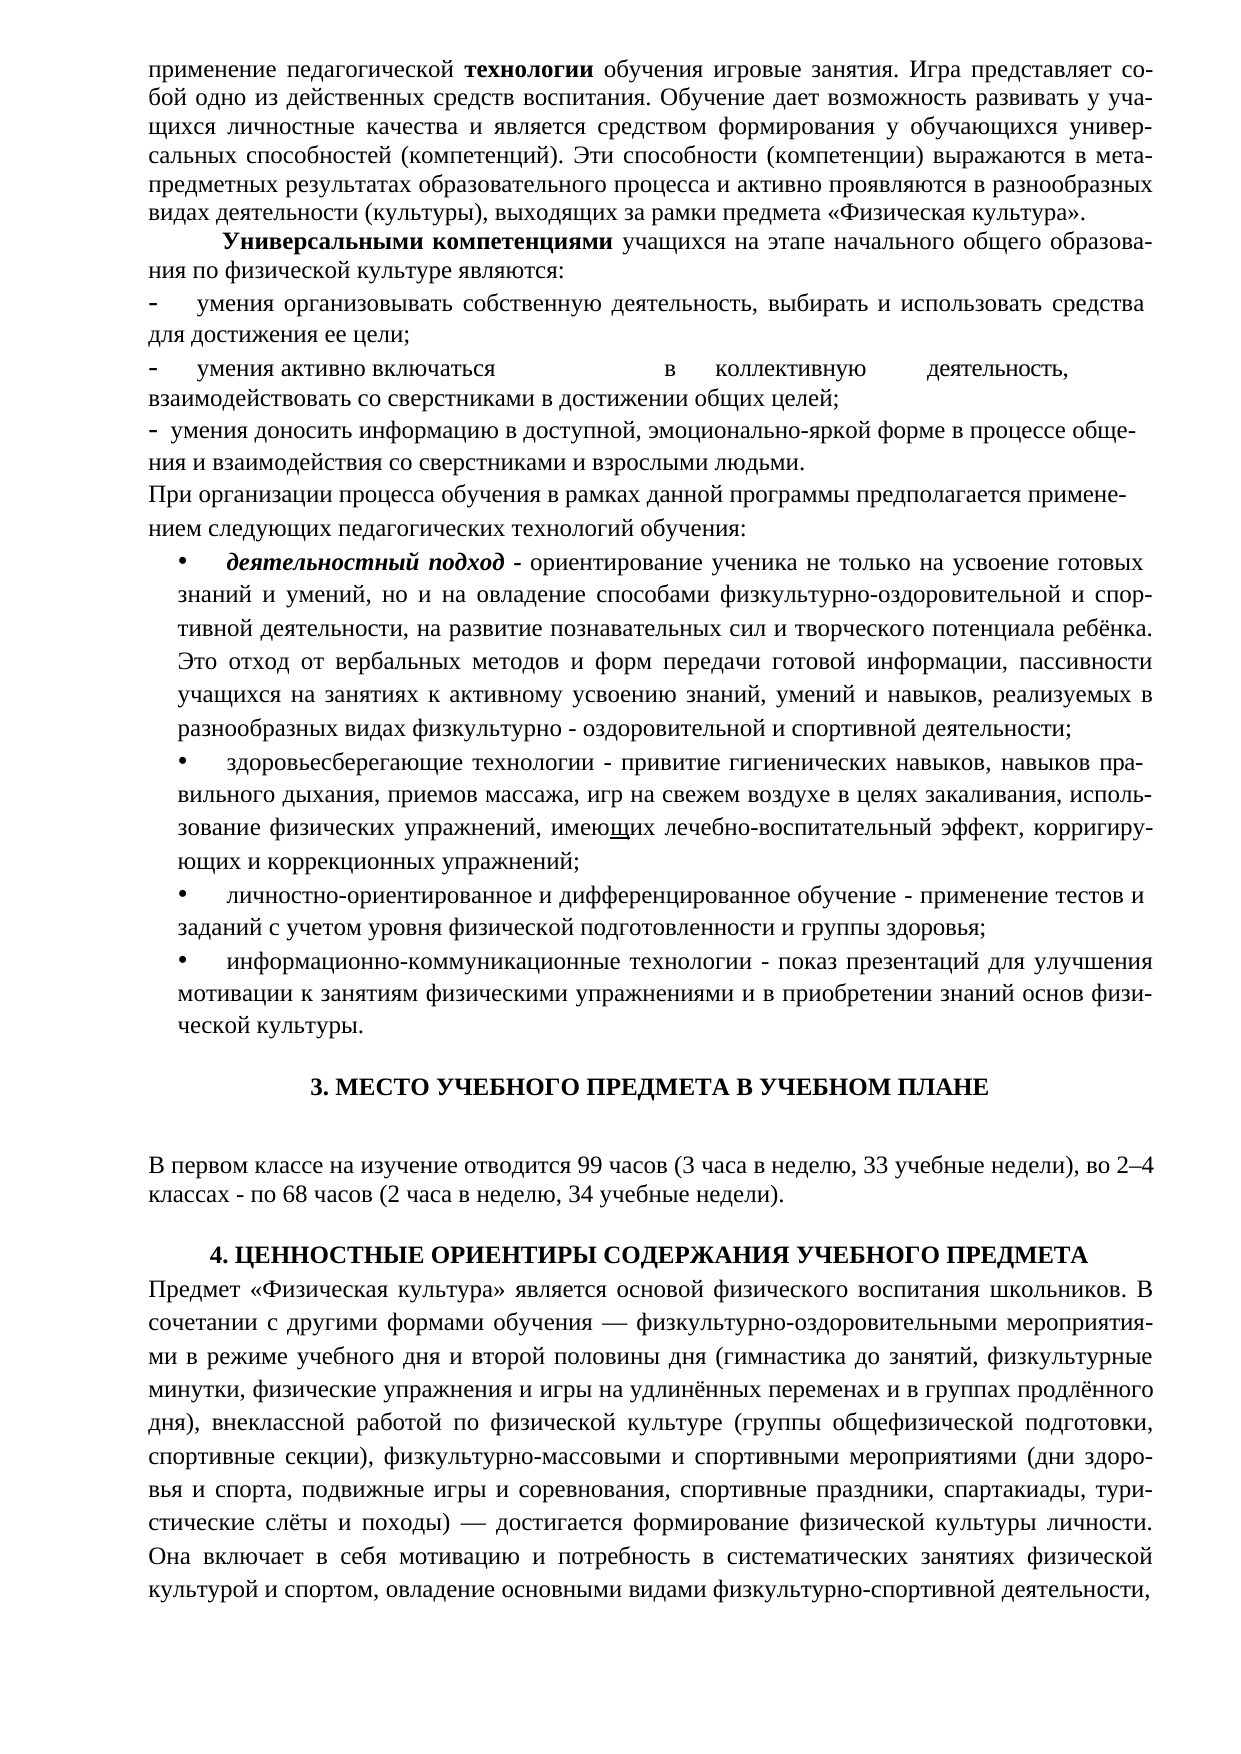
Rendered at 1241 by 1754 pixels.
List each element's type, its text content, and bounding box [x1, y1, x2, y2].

list здоровьесберегающие технологии - привитие гигиенических навыков, навыков пра- [177, 746, 1196, 777]
text применение педагогической технологии обучения игровые занятия. Игра представляет со- бой одно из действенных средств воспитания. Обучение дает возможность развивать у уча- щихся личностные качества и является средством формирования у обучающихся универ- сальных способностей (компетенций). Эти способности (компетенции) выражаются в мета- предметных результатах образовательного процесса и активно проявляются в разнообразных видах деятельности (культуры), выходящих за рамки предмета «Физическая культура». [148, 54, 1154, 226]
list информационно-коммуникационные технологии - показ презентаций для улучшения мотивации к занятиям физическими упражнениями и в приобретении знаний основ физи- ческой культуры. [177, 942, 1154, 1038]
text Предмет «Физическая культура» является основой физического воспитания школьников. В сочетании с другими формами обучения — физкультурно-оздоровительными мероприятия- ми в режиме учебного дня и второй половины дня (гимнастика до занятий, физкультурные минутки, физические упражнения и игры на удлинённых переменах и в группах продлённого дня), внеклассной работой по физической культуре (группы общефизической подготовки, спортивные секции), физкультурно-массовыми и спортивными мероприятиями (дни здоро- вья и спорта, подвижные игры и соревнования, спортивные праздники, спартакиады, тури- стические слёты и походы) — достигается формирование физической культуры личности. Она включает в себя мотивацию и потребность в систематических занятиях физической культурой и спортом, овладение основными видами физкультурно-спортивной деятельности, [148, 1274, 1154, 1603]
list деятельностный подход - ориентирование ученика не только на усвоение готовых [177, 546, 1196, 577]
subtitle ЦЕННОСТНЫЕ ОРИЕНТИРЫ СОДЕРЖАНИЯ УЧЕБНОГО ПРЕДМЕТА [209, 1241, 1196, 1269]
text знаний и умений, но и на овладение способами физкультурно-оздоровительной и спор- тивной деятельности, на развитие познавательных сил и творческого потенциала ребёнка. Это отход от вербальных методов и форм передачи готовой информации, пассивности учащихся на занятиях к активному усвоению знаний, умений и навыков, реализуемых в разнообразных видах физкультурно - оздоровительной и спортивной деятельности; [177, 579, 1154, 742]
subtitle МЕСТО УЧЕБНОГО ПРЕДМЕТА В УЧЕБНОМ ПЛАНЕ [310, 1072, 1196, 1100]
list умения организовывать собственную деятельность, выбирать и использовать средства для достижения ее цели; [148, 284, 1148, 348]
list умения активно включаться в коллективную деятельность, взаимодействовать со сверстниками в достижении общих целей; [148, 351, 1071, 412]
list умения доносить информацию в доступной, эмоционально-яркой форме в процессе обще- ния и взаимодействия со сверстниками и взрослыми людьми. [148, 412, 1136, 476]
text вильного дыхания, приемов массажа, игр на свежем воздухе в целях закаливания, исполь- зование физических упражнений, имеющих лечебно-воспитательный эффект, корригиру- ющих и коррекционных упражнений; [177, 779, 1154, 874]
text В первом классе на изучение отводится 99 часов (3 часа в неделю, 33 учебные недели), во 2–4 классах - по 68 часов (2 часа в неделю, 34 учебные недели). [148, 1150, 1196, 1208]
list личностно-ориентированное и дифференцированное обучение - применение тестов и [177, 879, 1196, 909]
text При организации процесса обучения в рамках данной программы предполагается примене- нием следующих педагогических технологий обучения: [148, 479, 1149, 542]
text Универсальными компетенциями учащихся на этапе начального общего образова- ния по физической культуре являются: [148, 226, 1153, 284]
text заданий с учетом уровня физической подготовленности и группы здоровья; [177, 912, 1196, 941]
